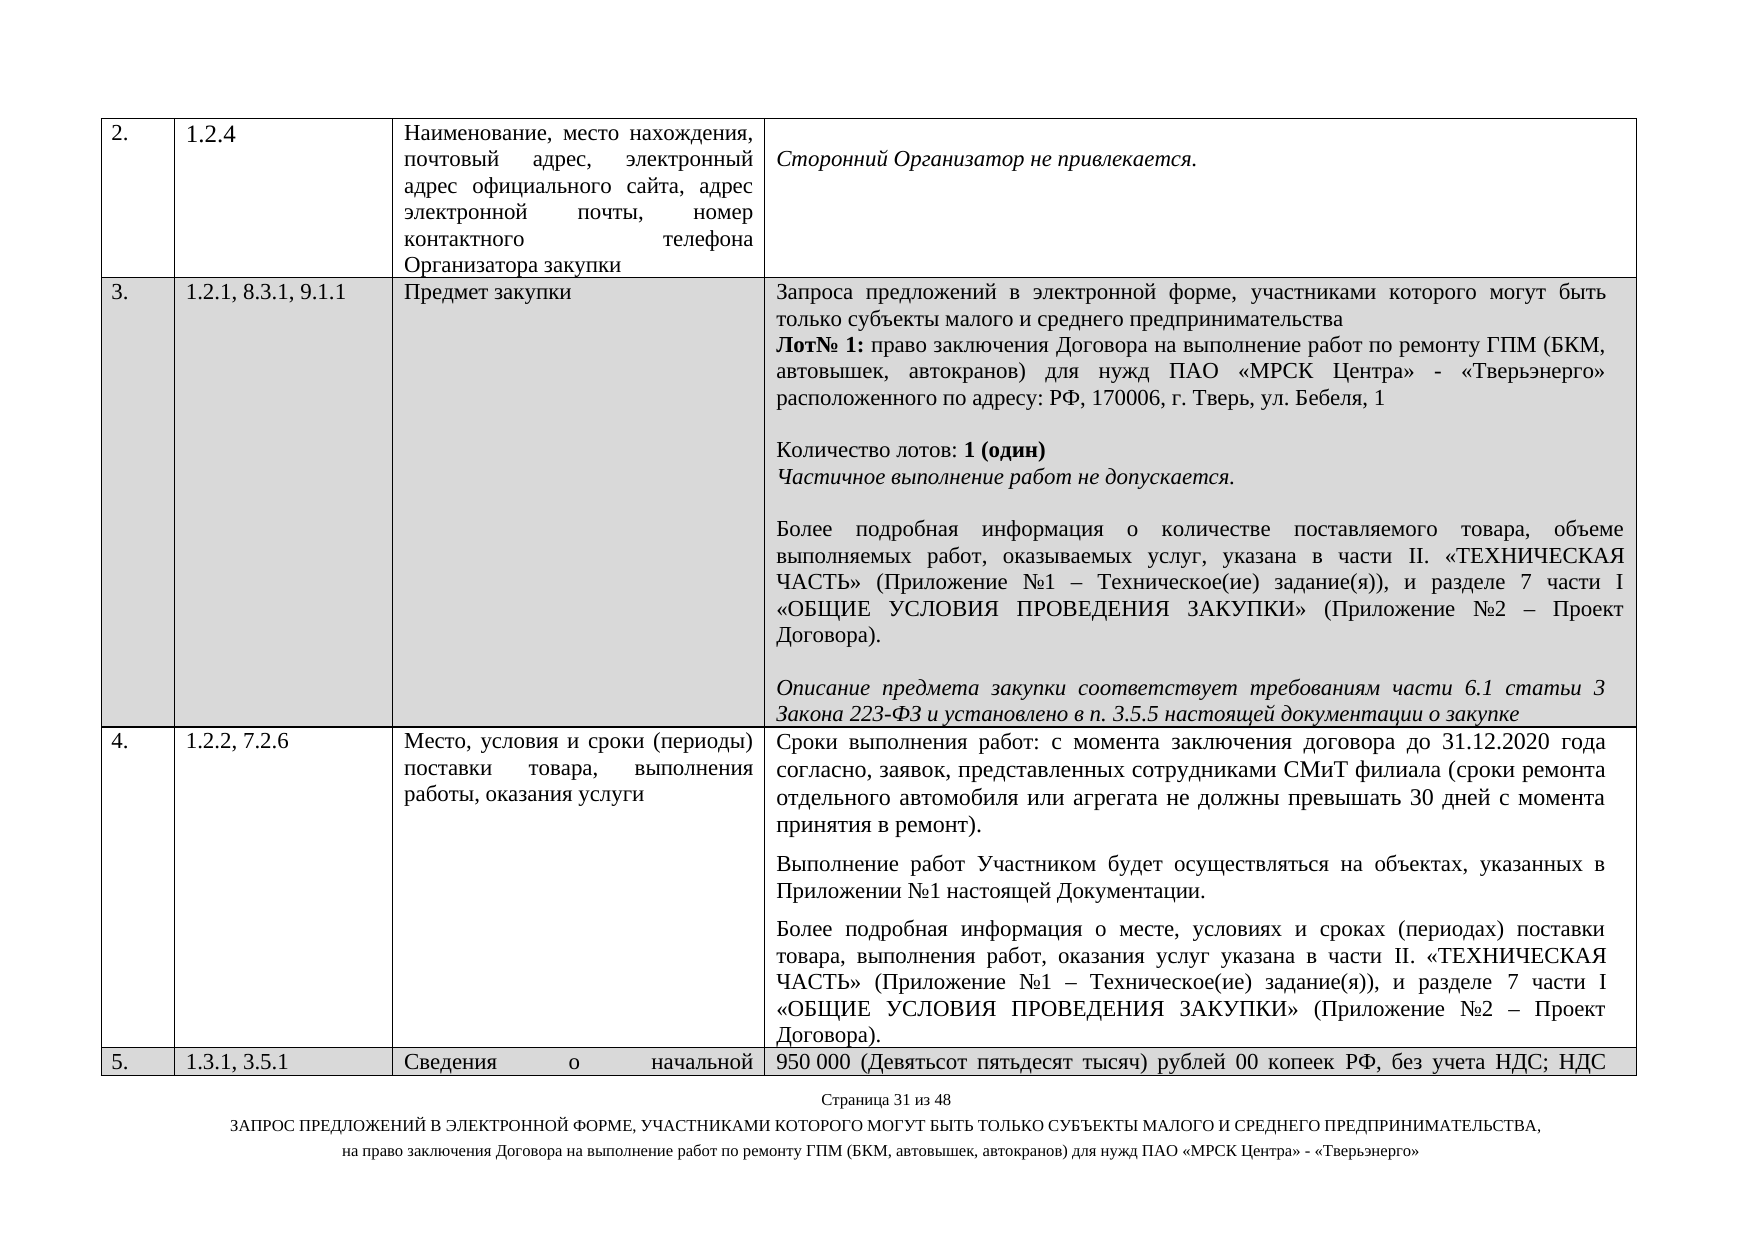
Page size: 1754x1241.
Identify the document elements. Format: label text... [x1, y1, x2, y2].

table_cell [765, 1048, 1636, 1075]
table_cell Место, условия и сроки (периоды) поставки товара, выполнения работы, оказания услуги [393, 728, 764, 1047]
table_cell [393, 1048, 764, 1075]
table_cell 1.2.4 [175, 119, 392, 277]
table_cell [102, 119, 174, 277]
table_cell Наименование, место нахождения, почтовый адрес, электронный адрес официального сайта, адрес электронной почты, номер контактного телефона Организатора закупки [393, 119, 764, 277]
table_cell 1.2.2, 7.2.6 [175, 728, 392, 1047]
table_cell Предмет закупки [393, 278, 764, 726]
table_cell [102, 278, 174, 726]
table_cell [102, 1048, 174, 1075]
table_cell 1.3.1, 3.5.1 [175, 1048, 392, 1075]
table_cell Сторонний Организатор не привлекается. [765, 119, 1636, 277]
table_cell Запроса предложений в электронной форме, участниками которого могут быть только субъекты малого и среднего предпринимательства Лот№ 1: право заключения Договора на выполнение работ по ремонту ГПМ (БКМ, автовышек, автокранов) для нужд ПАО «МРСК Центра» - «Тверьэнерго» расположенного по адресу: РФ, 170006, г. Тверь, ул. Бебеля, 1 Количество лотов: 1 (один) Частичное выполнение работ не допускается. Более подробная информация о количестве поставляемого товара, объеме выполняемых работ, оказываемых услуг, указана в части II. «ТЕХНИЧЕСКАЯ ЧАСТЬ» (Приложение №1 – Техническое(ие) задание(я)), и разделе 7 части I «ОБЩИЕ УСЛОВИЯ ПРОВЕДЕНИЯ ЗАКУПКИ» (Приложение №2 – Проект Договора). Описание предмета закупки соответствует требованиям части 6.1 статьи 3 Закона 223-ФЗ и установлено в п. 3.5.5 настоящей документации о закупке [765, 278, 1636, 726]
table_cell 1.2.1, 8.3.1, 9.1.1 [175, 278, 392, 726]
table_cell Сроки выполнения работ: с момента заключения договора до 31.12.2020 года согласно, заявок, представленных сотрудниками СМиТ филиала (сроки ремонта отдельного автомобиля или агрегата не должны превышать 30 дней с момента принятия в ремонт). Выполнение работ Участником будет осуществляться на объектах, указанных в Приложении №1 настоящей Документации. Более подробная информация о месте, условиях и сроках (периодах) поставки товара, выполнения работ, оказания услуг указана в части II. «ТЕХНИЧЕСКАЯ ЧАСТЬ» (Приложение №1 – Техническое(ие) задание(я)), и разделе 7 части I «ОБЩИЕ УСЛОВИЯ ПРОВЕДЕНИЯ ЗАКУПКИ» (Приложение №2 – Проект Договора). [765, 728, 1636, 1047]
table_cell [102, 728, 174, 1047]
